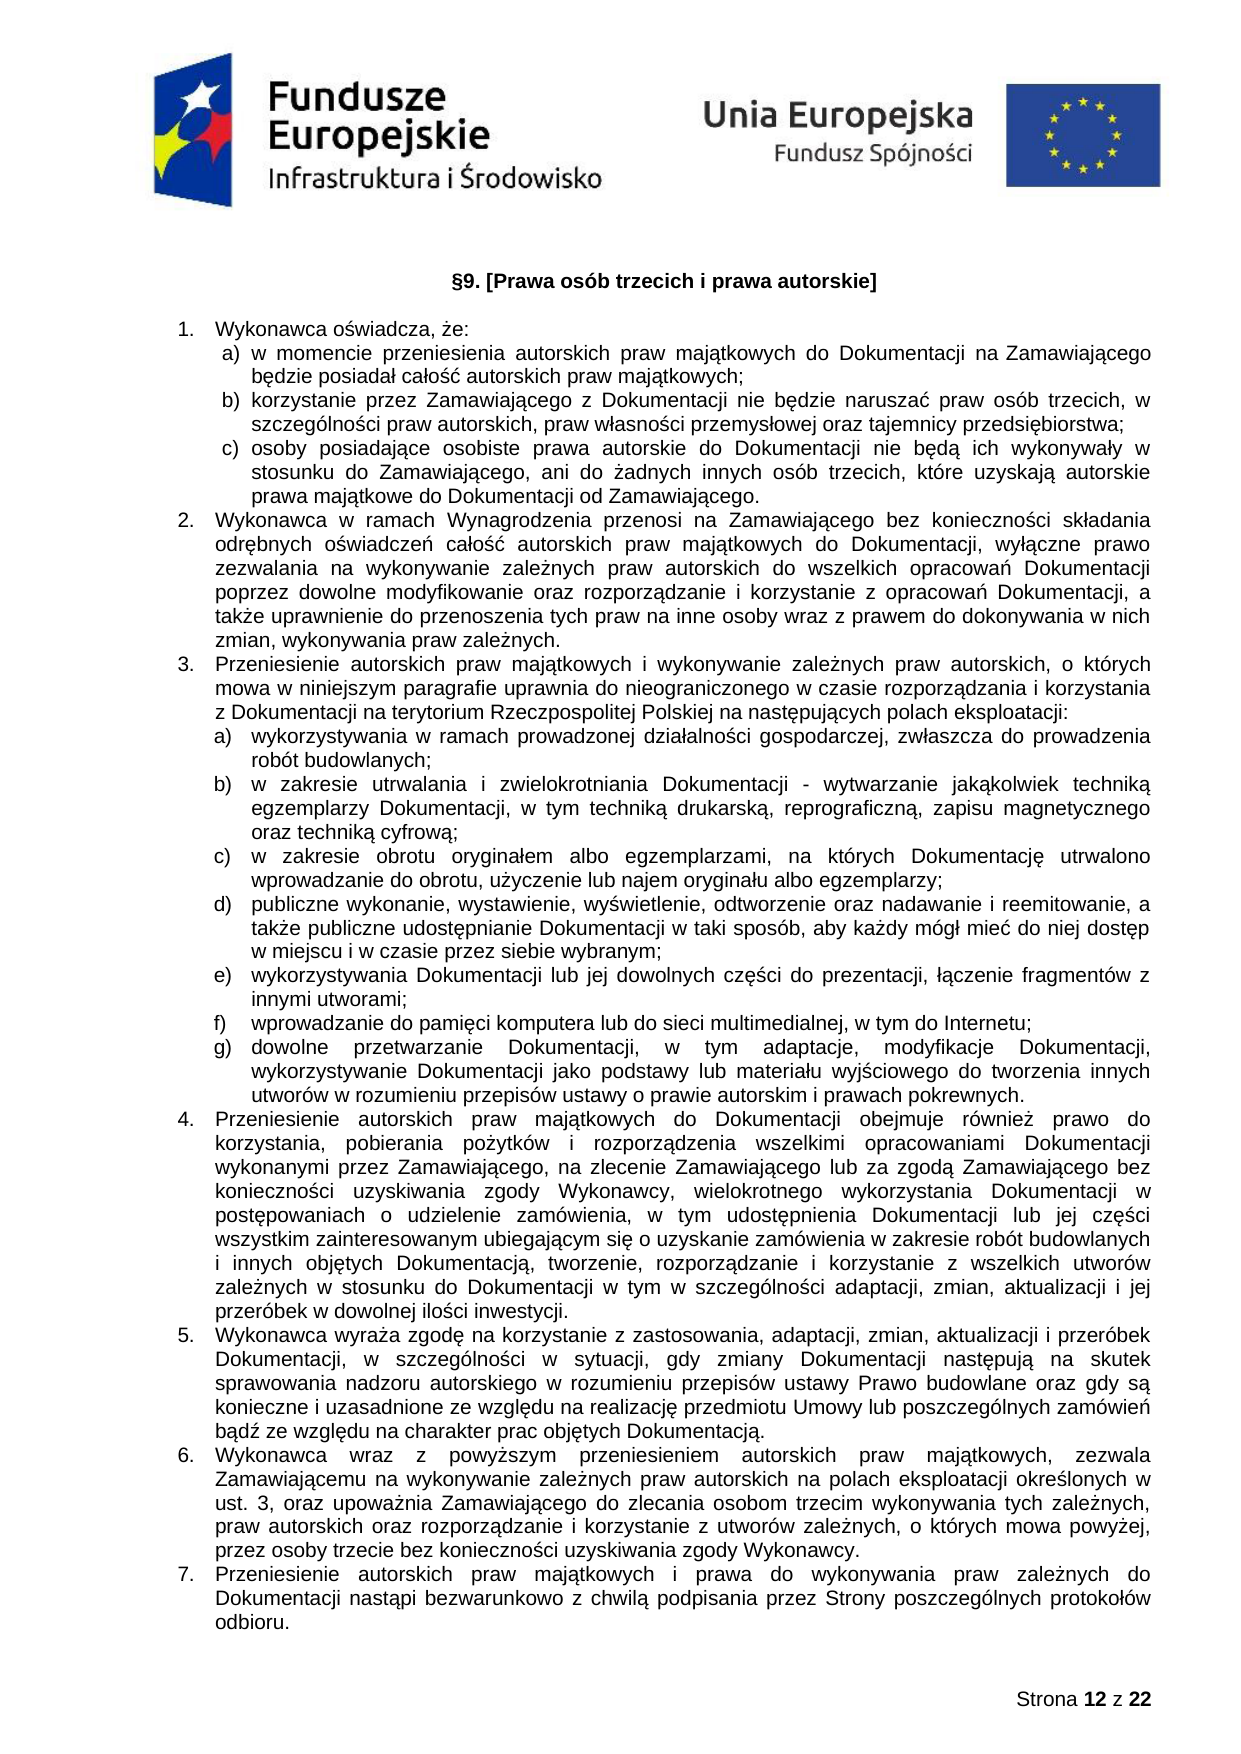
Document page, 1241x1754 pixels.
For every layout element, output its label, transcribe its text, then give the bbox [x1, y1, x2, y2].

list w momencie przeniesienia autorskich praw majątkowych do Dokumentacji na Zamawiającego będzie posiadał całość autorskich praw majątkowych; [222, 340, 1152, 388]
list Wykonawca oświadcza, że: [177, 316, 1152, 340]
list dowolne przetwarzanie Dokumentacji, w tym adaptacje, modyfikacje Dokumentacji, wykorzystywanie Dokumentacji jako podstawy lub materiału wyjściowego do tworzenia innych utworów w rozumieniu przepisów ustawy o prawie autorskim i prawach pokrewnych. [213, 1035, 1152, 1107]
list wprowadzanie do pamięci komputera lub do sieci multimedialnej, w tym do Internetu; [213, 1011, 1152, 1035]
list wykorzystywania Dokumentacji lub jej dowolnych części do prezentacji, łączenie fragmentów z innymi utworami; [213, 963, 1152, 1011]
list wykorzystywania w ramach prowadzonej działalności gospodarczej, zwłaszcza do prowadzenia robót budowlanych; [213, 724, 1152, 772]
list Przeniesienie autorskich praw majątkowych i wykonywanie zależnych praw autorskich, o których mowa w niniejszym paragrafie uprawnia do nieograniczonego w czasie rozporządzania i korzystania z Dokumentacji na terytorium Rzeczpospolitej Polskiej na następujących polach eksploatacji: [177, 652, 1152, 724]
list Wykonawca w ramach Wynagrodzenia przenosi na Zamawiającego bez konieczności składania odrębnych oświadczeń całość autorskich praw majątkowych do Dokumentacji, wyłączne prawo zezwalania na wykonywanie zależnych praw autorskich do wszelkich opracowań Dokumentacji poprzez dowolne modyfikowanie oraz rozporządzanie i korzystanie z opracowań Dokumentacji, a także uprawnienie do przenoszenia tych praw na inne osoby wraz z prawem do dokonywania w nich zmian, wykonywania praw zależnych. [177, 508, 1152, 652]
list osoby posiadające osobiste prawa autorskie do Dokumentacji nie będą ich wykonywały w stosunku do Zamawiającego, ani do żadnych innych osób trzecich, które uzyskają autorskie prawa majątkowe do Dokumentacji od Zamawiającego. [222, 436, 1152, 508]
list w zakresie obrotu oryginałem albo egzemplarzami, na których Dokumentację utrwalono wprowadzanie do obrotu, użyczenie lub najem oryginału albo egzemplarzy; [213, 843, 1152, 891]
list Wykonawca wyraża zgodę na korzystanie z zastosowania, adaptacji, zmian, aktualizacji i przeróbek Dokumentacji, w szczególności w sytuacji, gdy zmiany Dokumentacji następują na skutek sprawowania nadzoru autorskiego w rozumieniu przepisów ustawy Prawo budowlane oraz gdy są konieczne i uzasadnione ze względu na realizację przedmiotu Umowy lub poszczególnych zamówień bądź ze względu na charakter prac objętych Dokumentacją. [177, 1323, 1152, 1442]
text §9. [Prawa osób trzecich i prawa autorskie] [177, 268, 1152, 292]
list Przeniesienie autorskich praw majątkowych do Dokumentacji obejmuje również prawo do korzystania, pobierania pożytków i rozporządzenia wszelkimi opracowaniami Dokumentacji wykonanymi przez Zamawiającego, na zlecenie Zamawiającego lub za zgodą Zamawiającego bez konieczności uzyskiwania zgody Wykonawcy, wielokrotnego wykorzystania Dokumentacji w postępowaniach o udzielenie zamówienia, w tym udostępnienia Dokumentacji lub jej części wszystkim zainteresowanym ubiegającym się o uzyskanie zamówienia w zakresie robót budowlanych i innych objętych Dokumentacją, tworzenie, rozporządzanie i korzystanie z wszelkich utworów zależnych w stosunku do Dokumentacji w tym w szczególności adaptacji, zmian, aktualizacji i jej przeróbek w dowolnej ilości inwestycji. [177, 1107, 1152, 1323]
list Przeniesienie autorskich praw majątkowych i prawa do wykonywania praw zależnych do Dokumentacji nastąpi bezwarunkowo z chwilą podpisania przez Strony poszczególnych protokołów odbioru. [177, 1562, 1152, 1634]
list korzystanie przez Zamawiającego z Dokumentacji nie będzie naruszać praw osób trzecich, w szczególności praw autorskich, praw własności przemysłowej oraz tajemnicy przedsiębiorstwa; [222, 388, 1152, 436]
list Wykonawca wraz z powyższym przeniesieniem autorskich praw majątkowych, zezwala Zamawiającemu na wykonywanie zależnych praw autorskich na polach eksploatacji określonych w ust. 3, oraz upoważnia Zamawiającego do zlecania osobom trzecim wykonywania tych zależnych, praw autorskich oraz rozporządzanie i korzystanie z utworów zależnych, o których mowa powyżej, przez osoby trzecie bez konieczności uzyskiwania zgody Wykonawcy. [177, 1442, 1152, 1562]
list publiczne wykonanie, wystawienie, wyświetlenie, odtworzenie oraz nadawanie i reemitowanie, a także publiczne udostępnianie Dokumentacji w taki sposób, aby każdy mógł mieć do niej dostęp w miejscu i w czasie przez siebie wybranym; [213, 891, 1152, 963]
list w zakresie utrwalania i zwielokrotniania Dokumentacji - wytwarzanie jakąkolwiek techniką egzemplarzy Dokumentacji, w tym techniką drukarską, reprograficzną, zapisu magnetycznego oraz techniką cyfrową; [213, 772, 1152, 843]
